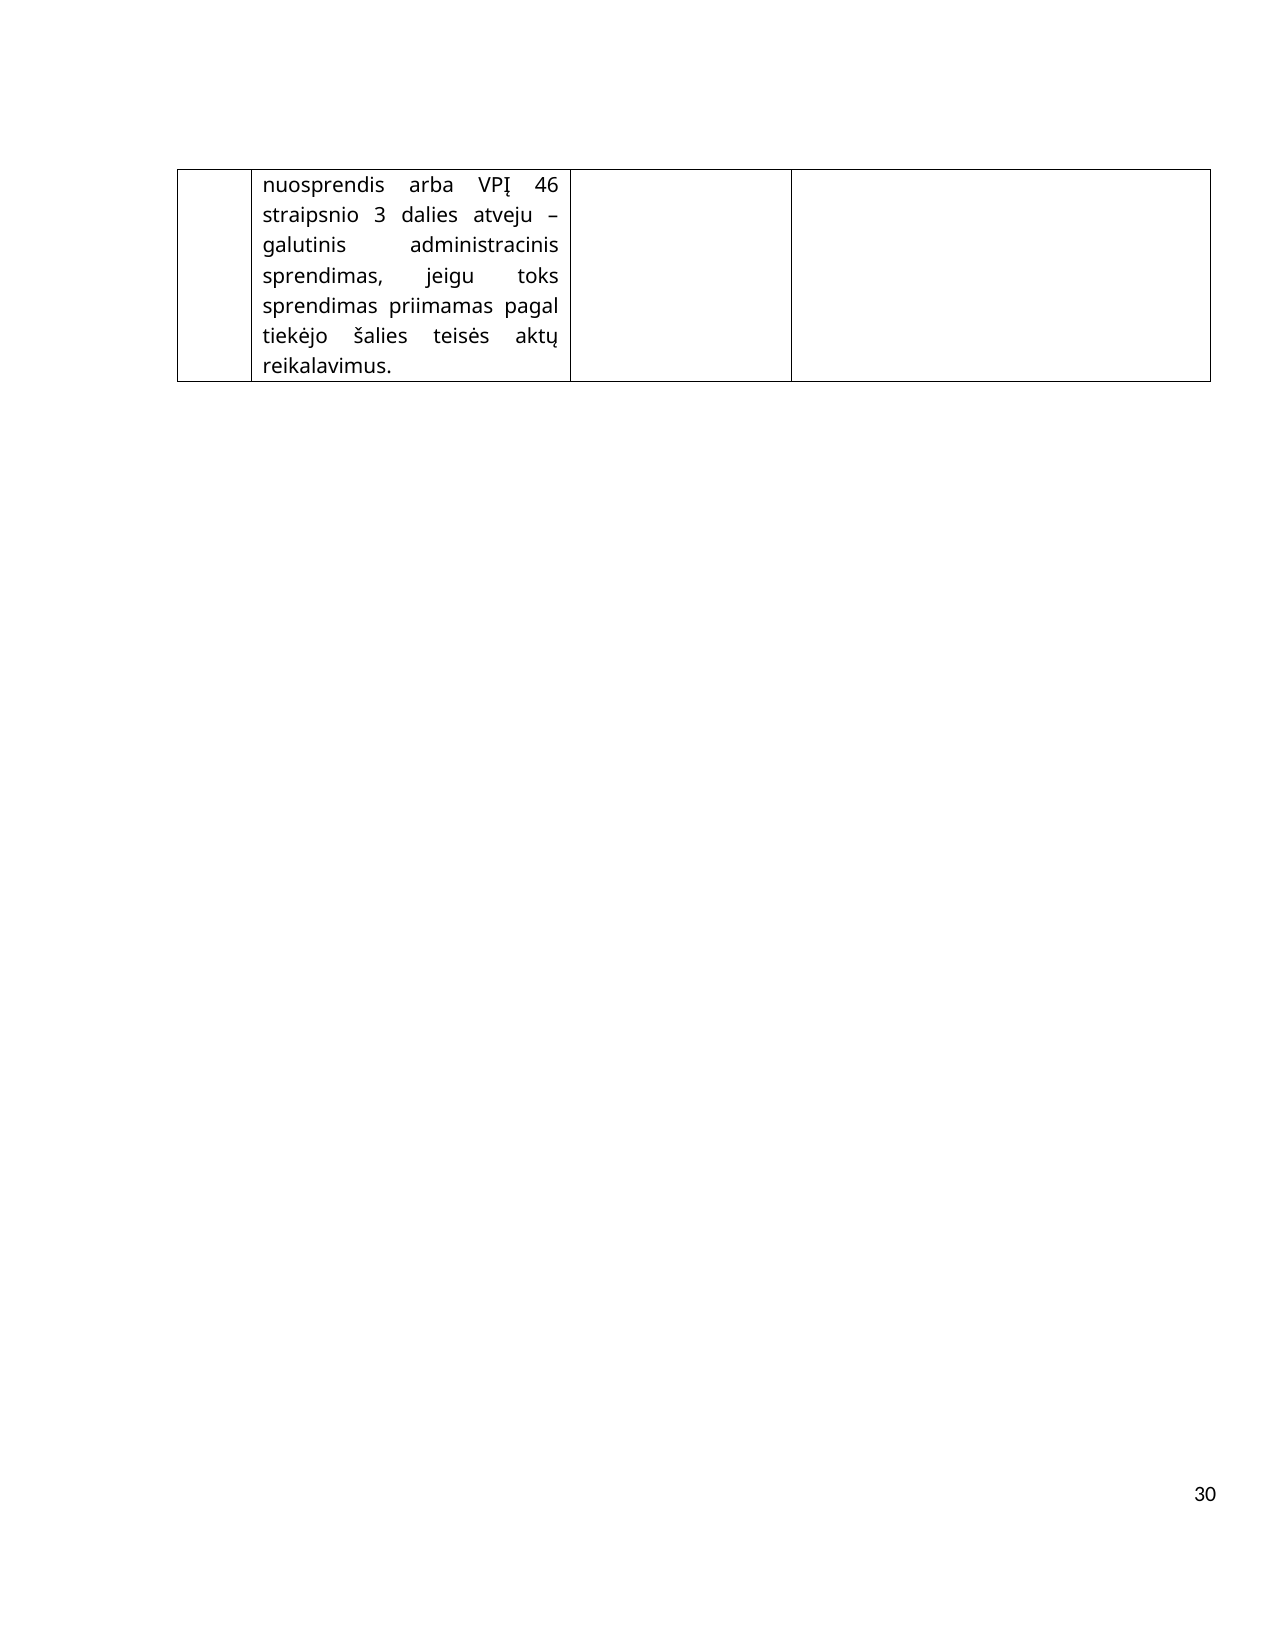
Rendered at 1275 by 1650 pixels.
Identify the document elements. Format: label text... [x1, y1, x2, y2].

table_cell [252, 170, 570, 381]
table_cell 1. [178, 170, 251, 381]
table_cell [571, 170, 791, 381]
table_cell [792, 170, 1210, 381]
